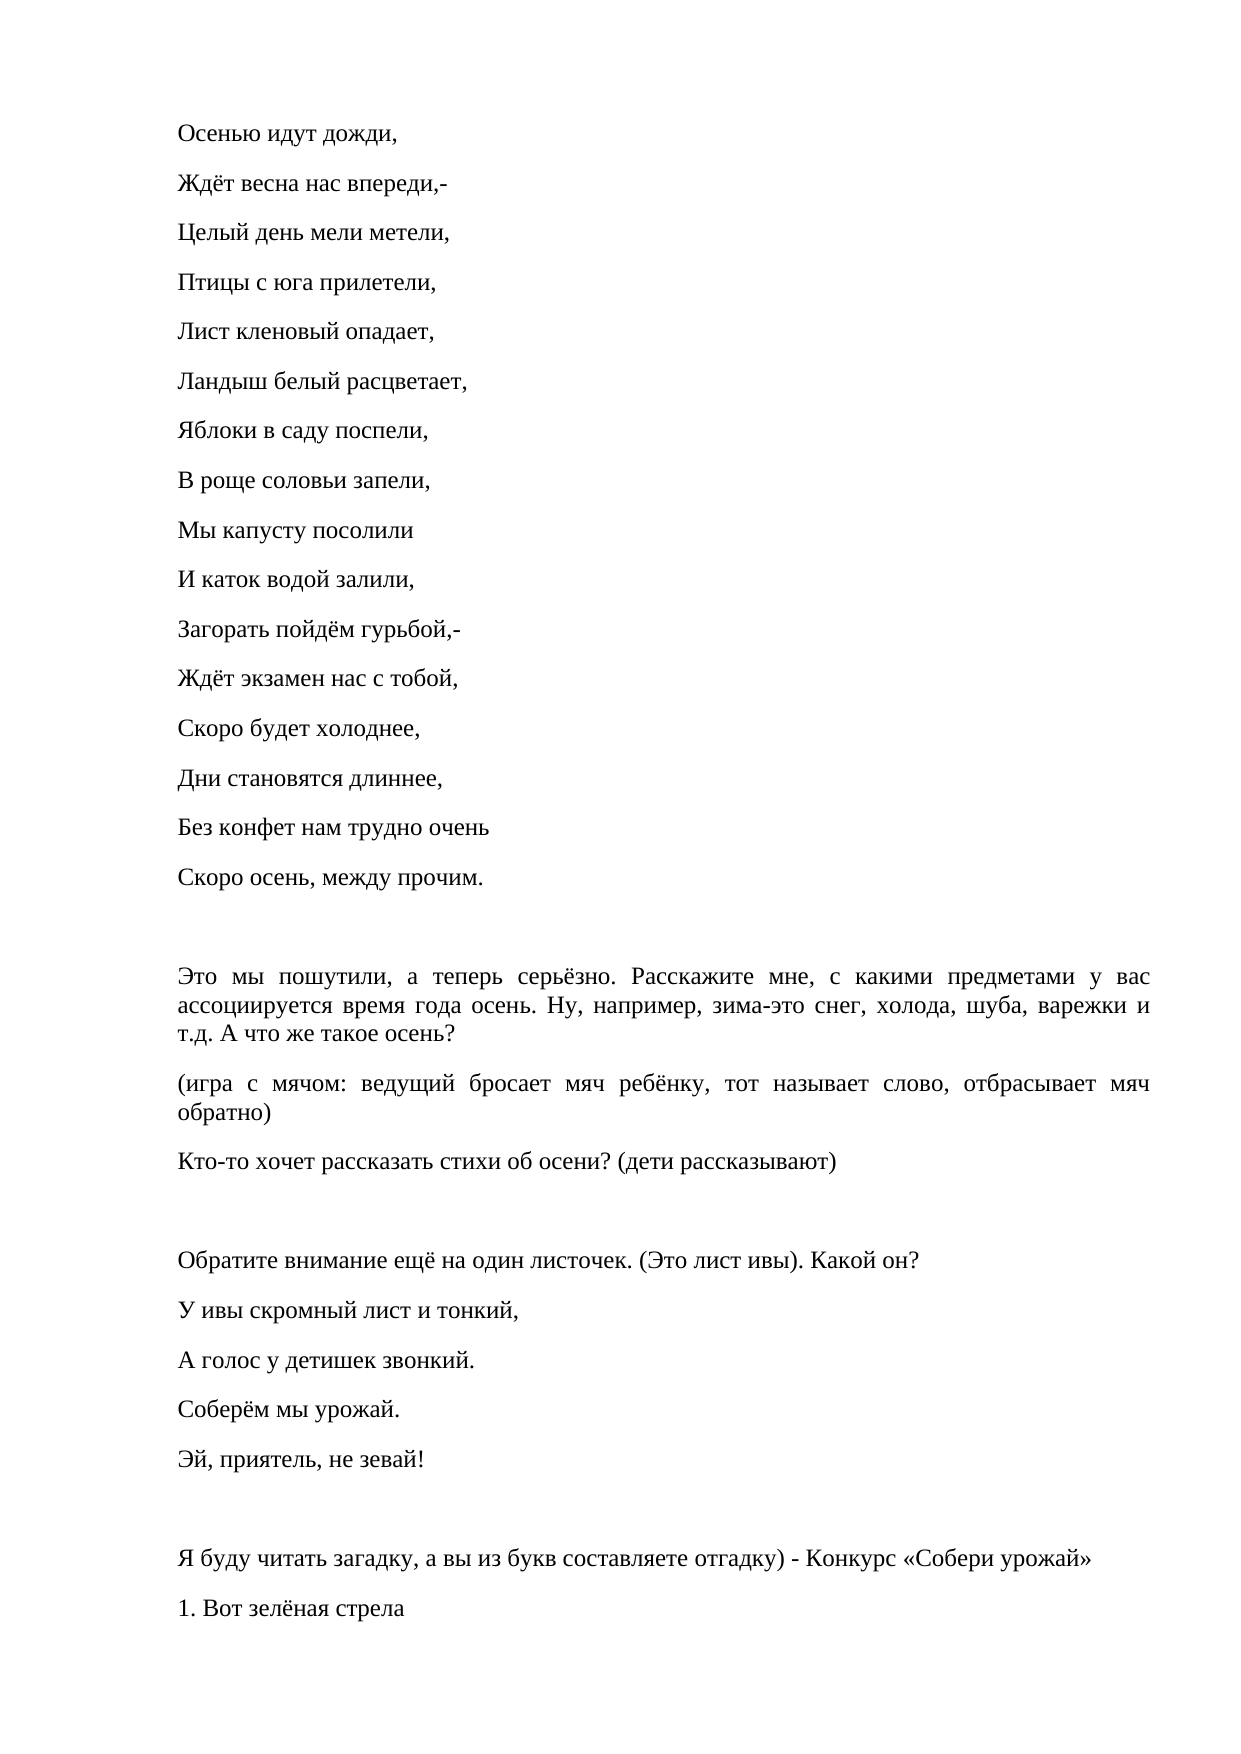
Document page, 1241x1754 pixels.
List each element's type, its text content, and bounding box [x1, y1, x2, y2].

text Без конфет нам трудно очень [177, 812, 1152, 841]
text (игра с мячом: ведущий бросает мяч ребёнку, тот называет слово, отбрасывает мяч обратно) [177, 1068, 1152, 1126]
text Целый день мели метели, [177, 217, 1152, 246]
text Скоро будет холоднее, [177, 713, 1152, 742]
text Обратите внимание ещё на один листочек. (Это лист ивы). Какой он? [177, 1246, 1152, 1274]
text И каток водой залили, [177, 564, 1152, 593]
text Мы капусту посолили [177, 515, 1152, 543]
text Дни становятся длиннее, [177, 763, 1152, 791]
text Кто-то хочет рассказать стихи об осени? (дети рассказывают) [177, 1146, 1152, 1175]
text Это мы пошутили, а теперь серьёзно. Расскажите мне, с какими предметами у вас ассоциируется время года осень. Ну, например, зима-это снег, холода, шуба, варежки и т.д. А что же такое осень? [177, 961, 1152, 1047]
text Загорать пойдём гурьбой,- [177, 614, 1152, 643]
text Яблоки в саду поспели, [177, 416, 1152, 444]
text Я буду читать загадку, а вы из букв составляете отгадку) - Конкурс «Собери урожай» [177, 1543, 1152, 1572]
text Эй, приятель, не зевай! [177, 1444, 1152, 1473]
text У ивы скромный лист и тонкий, [177, 1295, 1152, 1324]
text А голос у детишек звонкий. [177, 1345, 1152, 1373]
text Осенью идут дожди, [177, 118, 1152, 147]
text Лист кленовый опадает, [177, 316, 1152, 345]
text Ждёт экзамен нас с тобой, [177, 663, 1152, 692]
text Ландыш белый расцветает, [177, 366, 1152, 395]
text 1. Вот зелёная стрела [177, 1593, 1152, 1621]
text В роще соловьи запели, [177, 465, 1152, 494]
text Ждёт весна нас впереди,- [177, 168, 1152, 196]
text Соберём мы урожай. [177, 1394, 1152, 1423]
text Скоро осень, между прочим. [177, 862, 1152, 891]
text Птицы с юга прилетели, [177, 267, 1152, 296]
